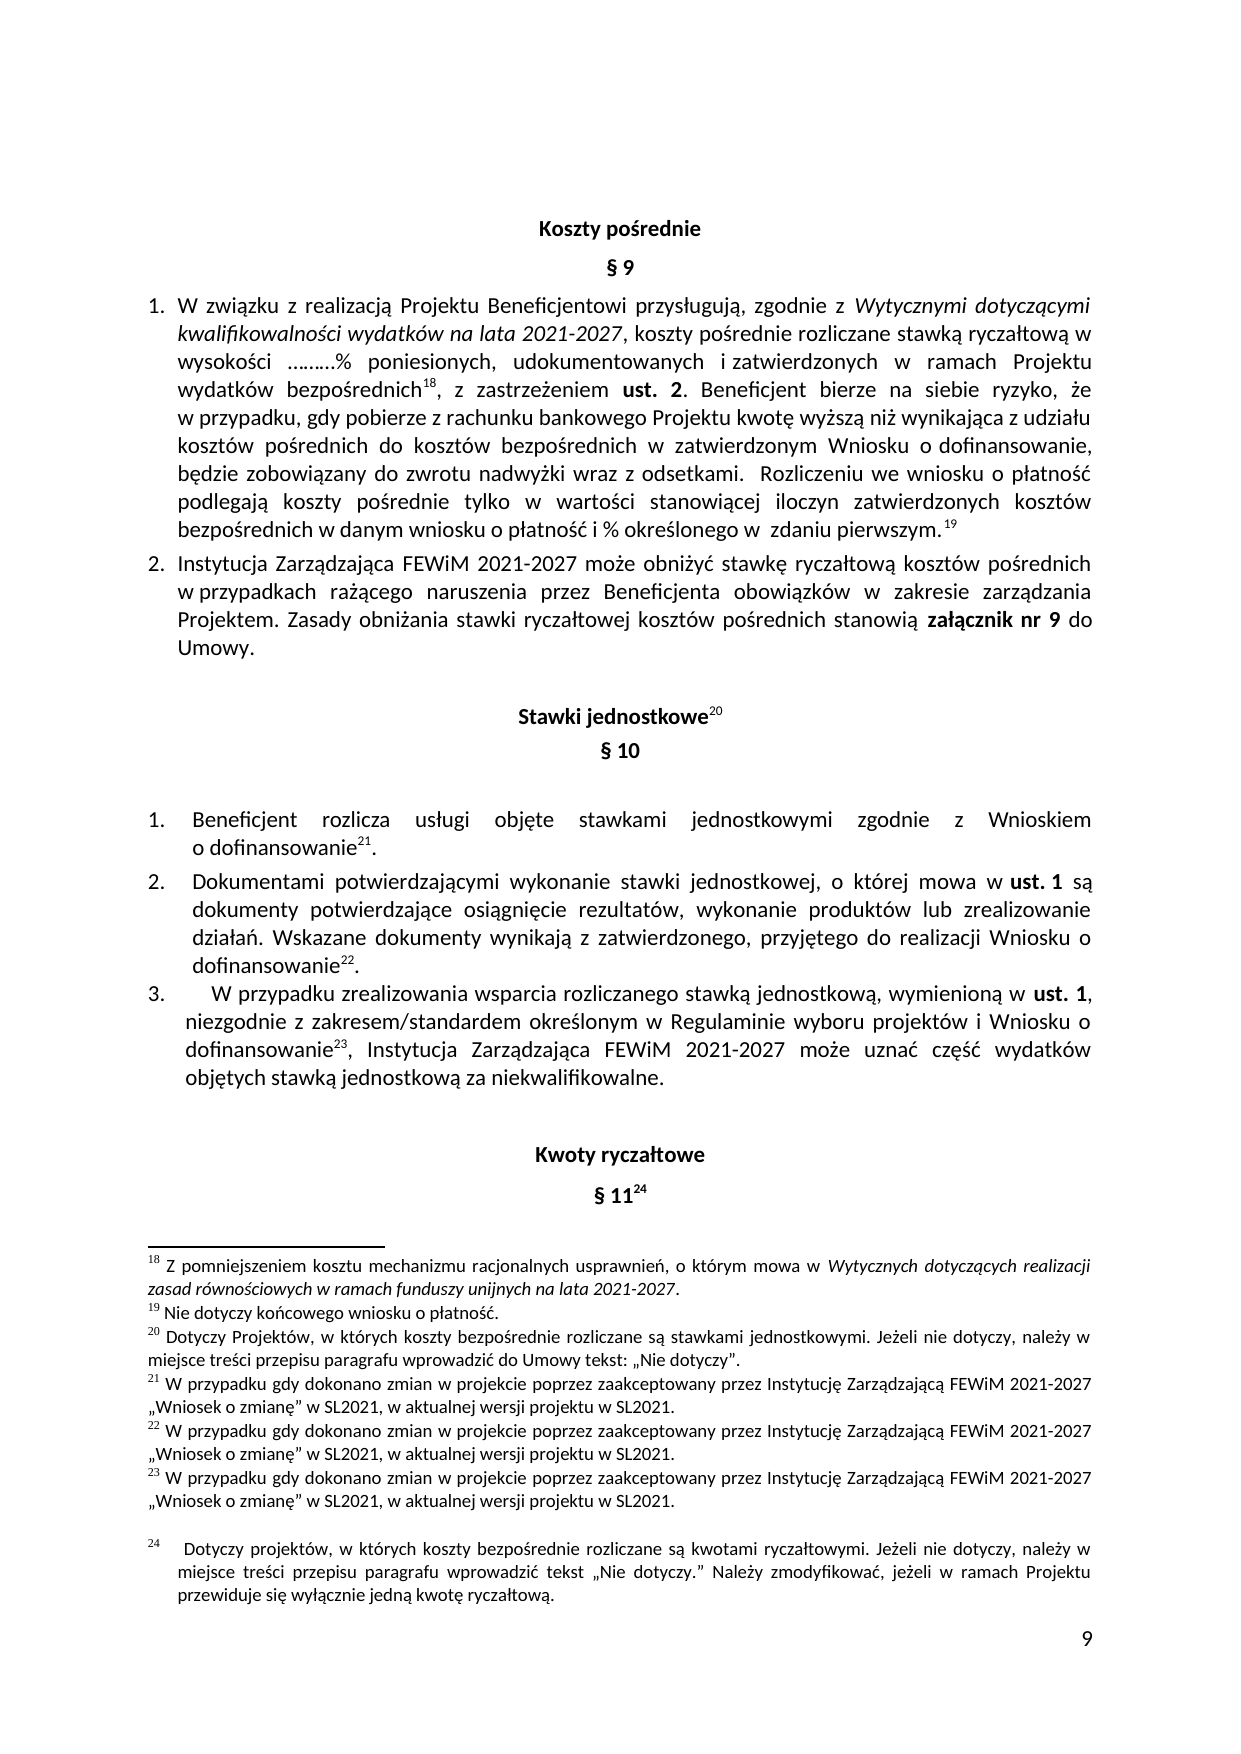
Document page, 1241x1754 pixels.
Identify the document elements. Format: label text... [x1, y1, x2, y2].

list W przypadku zrealizowania wsparcia rozliczanego stawką jednostkową, wymienioną w ust. 1, niezgodnie z zakresem/standardem określonym w Regulaminie wyboru projektów i Wniosku o dofinansowanie, Instytucja Zarządzająca FEWiM 2021-2027 może uznać część wydatków objętych stawką jednostkową za niekwalifikowalne. [148, 979, 1092, 1091]
text § 10 [148, 736, 1092, 764]
text Koszty pośrednie [148, 214, 1092, 242]
text § 9 [148, 253, 1092, 281]
list Dokumentami potwierdzającymi wykonanie stawki jednostkowej, o której mowa w ust. 1 są dokumenty potwierdzające osiągnięcie rezultatów, wykonanie produktów lub zrealizowanie działań. Wskazane dokumenty wynikają z zatwierdzonego, przyjętego do realizacji Wniosku o dofinansowanie. [148, 867, 1092, 979]
list W związku z realizacją Projektu Beneficjentowi przysługują, zgodnie z Wytycznymi dotyczącymi kwalifikowalności wydatków na lata 2021-2027, koszty pośrednie rozliczane stawką ryczałtową w wysokości ………% poniesionych, udokumentowanych i zatwierdzonych w ramach Projektu wydatków bezpośrednich, z zastrzeżeniem ust. 2. Beneficjent bierze na siebie ryzyko, że w przypadku, gdy pobierze z rachunku bankowego Projektu kwotę wyższą niż wynikająca z udziału kosztów pośrednich do kosztów bezpośrednich w zatwierdzonym Wniosku o dofinansowanie, będzie zobowiązany do zwrotu nadwyżki wraz z odsetkami. Rozliczeniu we wniosku o płatność podlegają koszty pośrednie tylko w wartości stanowiącej iloczyn zatwierdzonych kosztów bezpośrednich w danym wniosku o płatność i % określonego w zdaniu pierwszym. [148, 291, 1092, 543]
list Beneficjent rozlicza usługi objęte stawkami jednostkowymi zgodnie z Wnioskiem o dofinansowanie. [148, 805, 1092, 861]
text Kwoty ryczałtowe [148, 1140, 1092, 1168]
list Instytucja Zarządzająca FEWiM 2021-2027 może obniżyć stawkę ryczałtową kosztów pośrednich w przypadkach rażącego naruszenia przez Beneficjenta obowiązków w zakresie zarządzania Projektem. Zasady obniżania stawki ryczałtowej kosztów pośrednich stanowią załącznik nr 9 do Umowy. [148, 549, 1092, 662]
text Stawki jednostkowe [148, 702, 1092, 730]
list § 11 [148, 1181, 1092, 1209]
